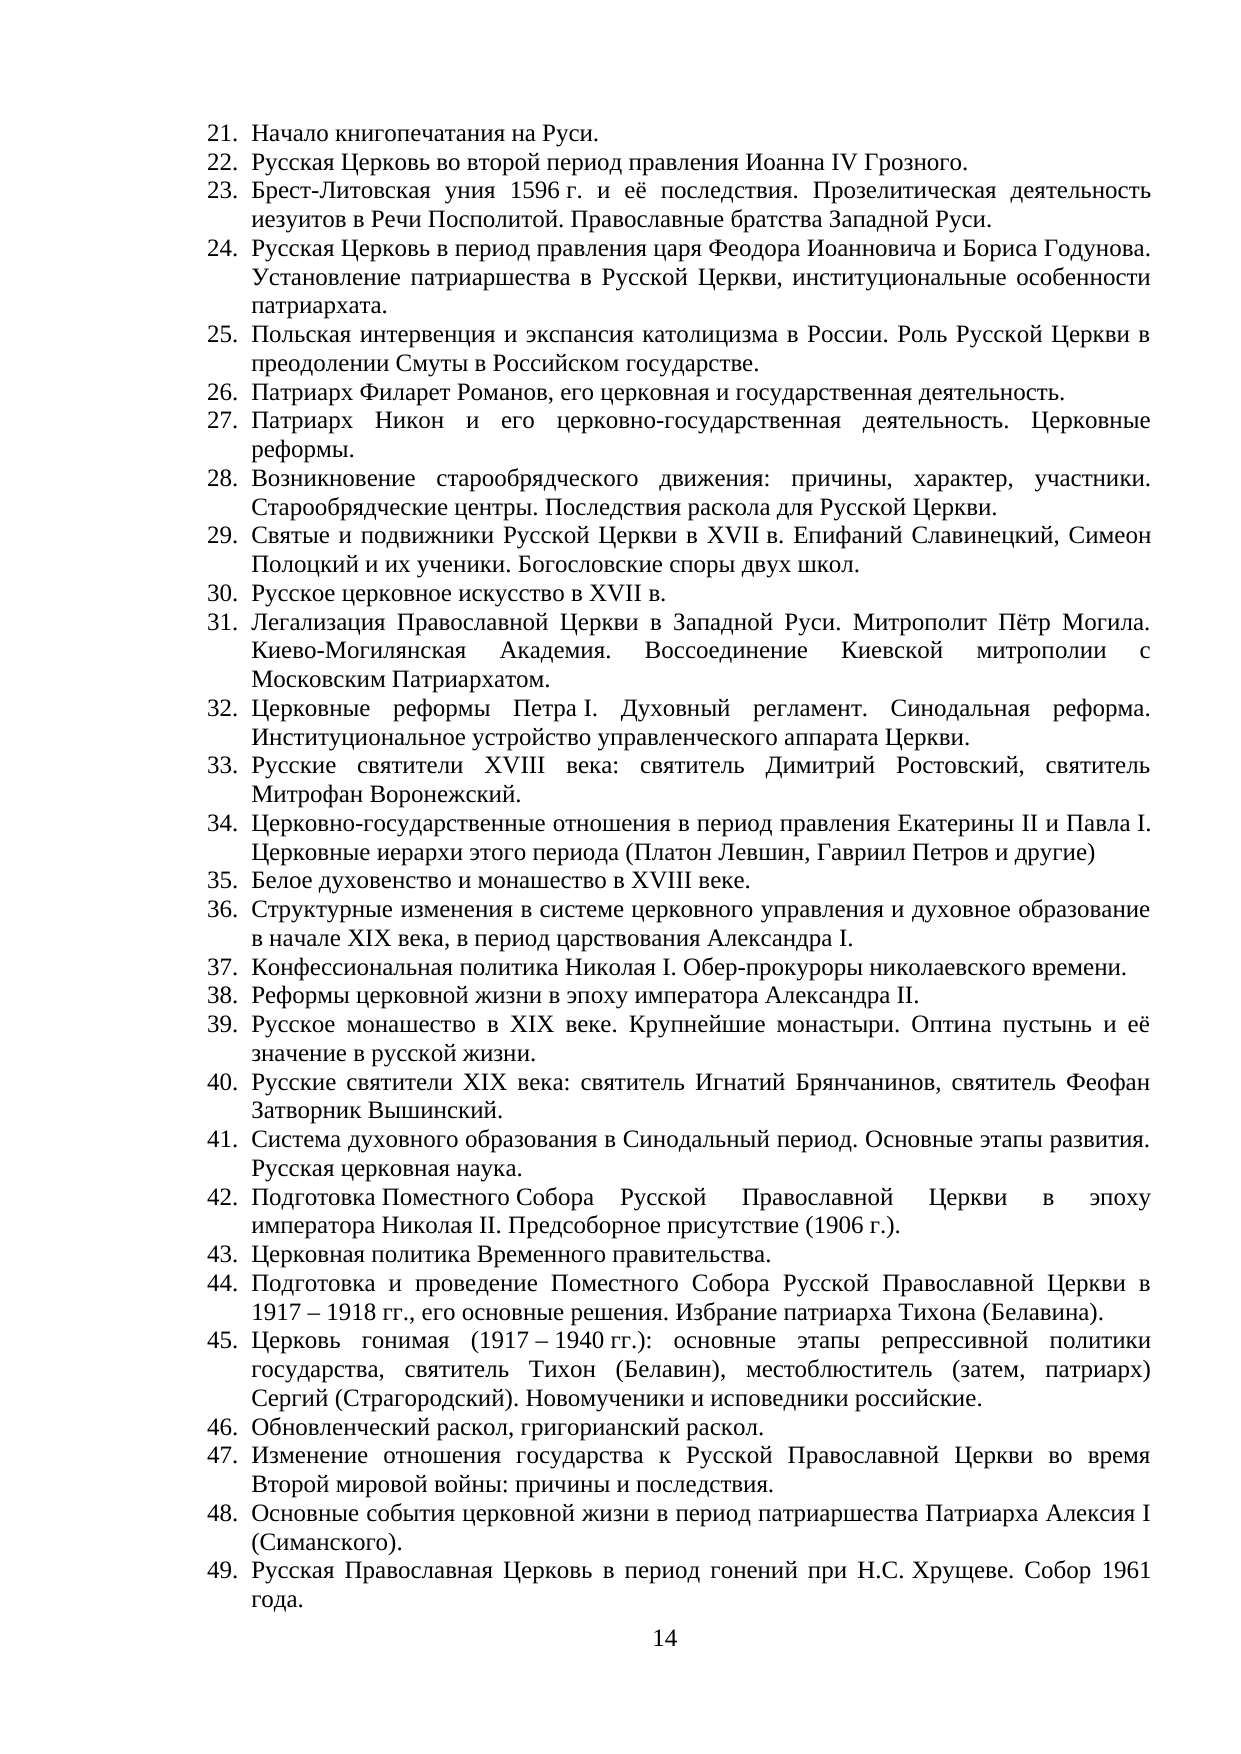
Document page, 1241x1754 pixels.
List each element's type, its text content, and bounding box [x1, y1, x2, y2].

list Начало книгопечатания на Руси. [207, 118, 1151, 147]
list Белое духовенство и монашество в ХVIII веке. [207, 866, 1151, 894]
list Церковная политика Временного правительства. [207, 1239, 1151, 1268]
list Система духовного образования в Синодальный период. Основные этапы развития. Русская церковная наука. [207, 1124, 1151, 1182]
list Польская интервенция и экспансия католицизма в России. Роль Русской Церкви в преодолении Смуты в Российском государстве. [207, 319, 1151, 377]
list Основные события церковной жизни в период патриаршества Патриарха Алексия I (Симанского). [207, 1498, 1151, 1556]
list Русская Православная Церковь в период гонений при Н.С. Хрущеве. Собор 1961 года. [207, 1556, 1151, 1613]
list Церковь гонимая (1917 – 1940 гг.): основные этапы репрессивной политики государства, святитель Тихон (Белавин), местоблюститель (затем, патриарх) Сергий (Страгородский). Новомученики и исповедники российские. [207, 1326, 1151, 1412]
list Структурные изменения в системе церковного управления и духовное образование в начале XIX века, в период царствования Александра I. [207, 894, 1151, 952]
list Русская Церковь во второй период правления Иоанна IV Грозного. [207, 147, 1151, 176]
list Русское монашество в ХIХ веке. Крупнейшие монастыри. Оптина пустынь и её значение в русской жизни. [207, 1009, 1151, 1067]
list Обновленческий раскол, григорианский раскол. [207, 1412, 1151, 1441]
list Подготовка и проведение Поместного Собора Русской Православной Церкви в 1917 – 1918 гг., его основные решения. Избрание патриарха Тихона (Белавина). [207, 1268, 1151, 1326]
list Русские святители ХVIII века: святитель Димитрий Ростовский, святитель Митрофан Воронежский. [207, 751, 1151, 808]
list Изменение отношения государства к Русской Православной Церкви во время Второй мировой войны: причины и последствия. [207, 1441, 1151, 1498]
list Святые и подвижники Русской Церкви в XVII в. Епифаний Славинецкий, Симеон Полоцкий и их ученики. Богословские споры двух школ. [207, 521, 1151, 578]
list Церковно-государственные отношения в период правления Екатерины II и Павла I. Церковные иерархи этого периода (Платон Левшин, Гавриил Петров и другие) [207, 808, 1151, 866]
list Реформы церковной жизни в эпоху императора Александра II. [207, 981, 1151, 1009]
list Русские святители ХIХ века: святитель Игнатий Брянчанинов, святитель Феофан Затворник Вышинский. [207, 1067, 1151, 1124]
list Патриарх Филарет Романов, его церковная и государственная деятельность. [207, 377, 1151, 406]
list Легализация Православной Церкви в Западной Руси. Митрополит Пётр Могила. Киево-Могилянская Академия. Воссоединение Киевской митрополии с Московским Патриархатом. [207, 607, 1151, 693]
list Подготовка Поместного Собора Русской Православной Церкви в эпоху императора Николая II. Предсоборное присутствие (1906 г.). [207, 1182, 1151, 1239]
list Брест-Литовская уния 1596 г. и её последствия. Прозелитическая деятельность иезуитов в Речи Посполитой. Православные братства Западной Руси. [207, 176, 1151, 233]
list Церковные реформы Петра I. Духовный регламент. Синодальная реформа. Институциональное устройство управленческого аппарата Церкви. [207, 693, 1151, 751]
list Возникновение старообрядческого движения: причины, характер, участники. Старообрядческие центры. Последствия раскола для Русской Церкви. [207, 463, 1151, 521]
list Патриарх Никон и его церковно-государственная деятельность. Церковные реформы. [207, 406, 1151, 463]
list Конфессиональная политика Николая I. Обер-прокуроры николаевского времени. [207, 952, 1151, 981]
list Русское церковное искусство в XVII в. [207, 578, 1151, 607]
list Русская Церковь в период правления царя Феодора Иоанновича и Бориса Годунова. Установление патриаршества в Русской Церкви, институциональные особенности патриархата. [207, 233, 1151, 319]
